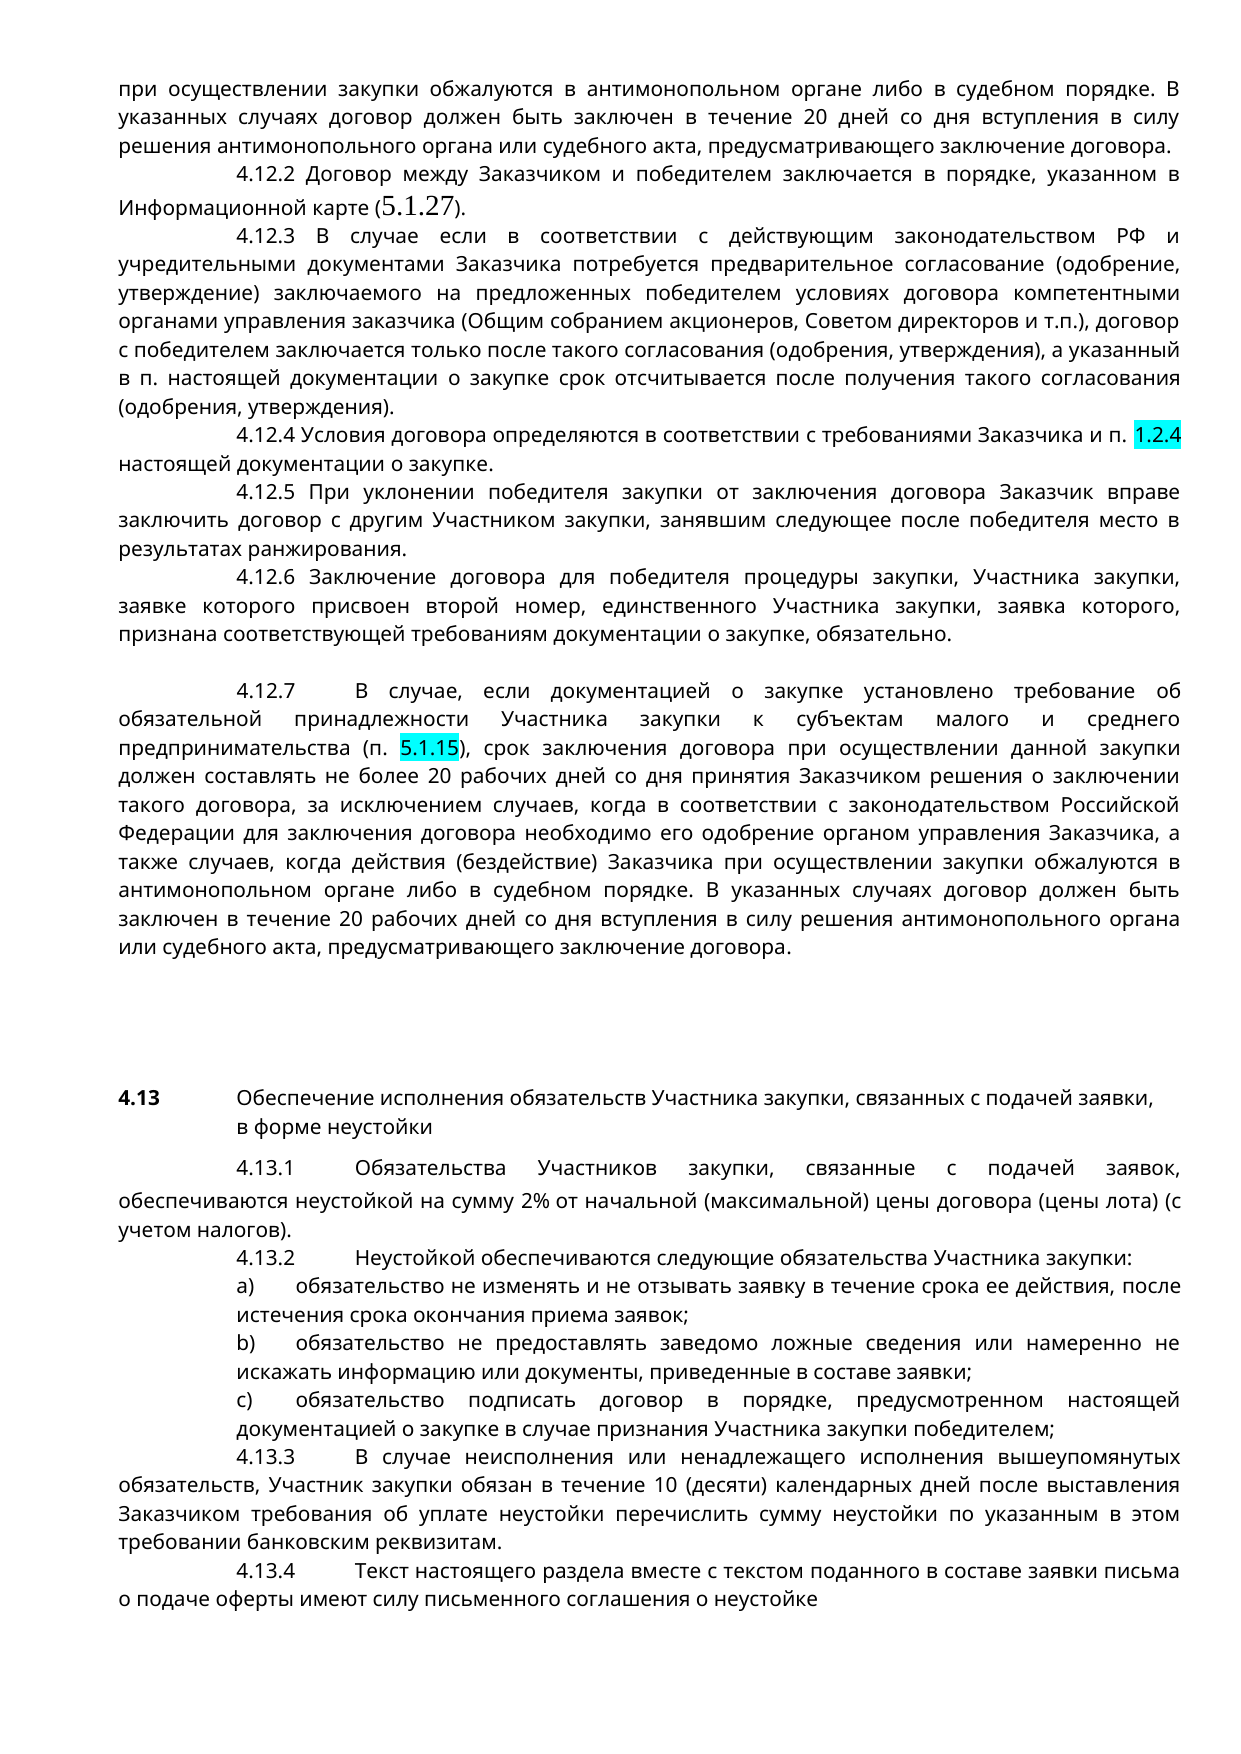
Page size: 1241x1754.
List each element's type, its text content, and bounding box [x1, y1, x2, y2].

list обязательство подписать договор в порядке, предусмотренном настоящей документацией о закупке в случае признания Участника закупки победителем; [236, 1385, 1181, 1442]
list обязательство не изменять и не отзывать заявку в течение срока ее действия, после истечения срока окончания приема заявок; [236, 1272, 1181, 1328]
text 4.12.3 В случае если в соответствии с действующим законодательством РФ и учредительными документами Заказчика потребуется предварительное согласование (одобрение, утверждение) заключаемого на предложенных победителем условиях договора компетентными органами управления заказчика (Общим собранием акционеров, Советом директоров и т.п.), договор с победителем заключается только после такого согласования (одобрения, утверждения), а указанный в п.4.12.1 настоящей документации о закупке срок отсчитывается после получения такого согласования (одобрения, утверждения). [118, 221, 1181, 420]
list Обязательства Участников закупки, связанные с подачей заявок, обеспечиваются неустойкой на сумму 2% от начальной (максимальной) цены договора (цены лота) (с учетом налогов). [118, 1153, 1181, 1243]
subtitle Обеспечение исполнения обязательств Участника закупки, связанных с подачей заявки, в форме неустойки [118, 1083, 1181, 1140]
list Неустойкой обеспечиваются следующие обязательства Участника закупки: [118, 1243, 1181, 1272]
text 4.12.5 При уклонении победителя закупки от заключения договора Заказчик вправе заключить договор с другим Участником закупки, занявшим следующее после победителя место в результатах ранжирования. [118, 477, 1181, 562]
list В случае неисполнения или ненадлежащего исполнения вышеупомянутых обязательств, Участник закупки обязан в течение 10 (десяти) календарных дней после выставления Заказчиком требования об уплате неустойки перечислить сумму неустойки по указанным в этом требовании банковским реквизитам. [118, 1442, 1181, 1556]
text 4.12.6 Заключение договора для победителя процедуры закупки, Участника закупки, заявке которого присвоен второй номер, единственного Участника закупки, заявка которого, признана соответствующей требованиям документации о закупке, обязательно. [118, 562, 1181, 648]
list В случае, если документацией о закупке установлено требование об обязательной принадлежности Участника закупки к субъектам малого и среднего предпринимательства (п. 5.1.15), срок заключения договора при осуществлении данной закупки должен составлять не более 20 рабочих дней со дня принятия Заказчиком решения о заключении такого договора, за исключением случаев, когда в соответствии с законодательством Российской Федерации для заключения договора необходимо его одобрение органом управления Заказчика, а также случаев, когда действия (бездействие) Заказчика при осуществлении закупки обжалуются в антимонопольном органе либо в судебном порядке. В указанных случаях договор должен быть заключен в течение 20 рабочих дней со дня вступления в силу решения антимонопольного органа или судебного акта, предусматривающего заключение договора. [118, 676, 1181, 961]
list обязательство не предоставлять заведомо ложные сведения или намеренно не искажать информацию или документы, приведенные в составе заявки; [236, 1328, 1181, 1385]
text 4.12.4 Условия договора определяются в соответствии с требованиями Заказчика и п. 1.2.5 настоящей документации о закупке. [118, 420, 1181, 477]
list Текст настоящего раздела вместе с текстом поданного в составе заявки письма о подаче оферты имеют силу письменного соглашения о неустойке [118, 1556, 1181, 1613]
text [118, 74, 1181, 159]
text 4.12.2 Договор между Заказчиком и победителем заключается в порядке, указанном в Информационной карте (5.1.27). [118, 159, 1181, 221]
